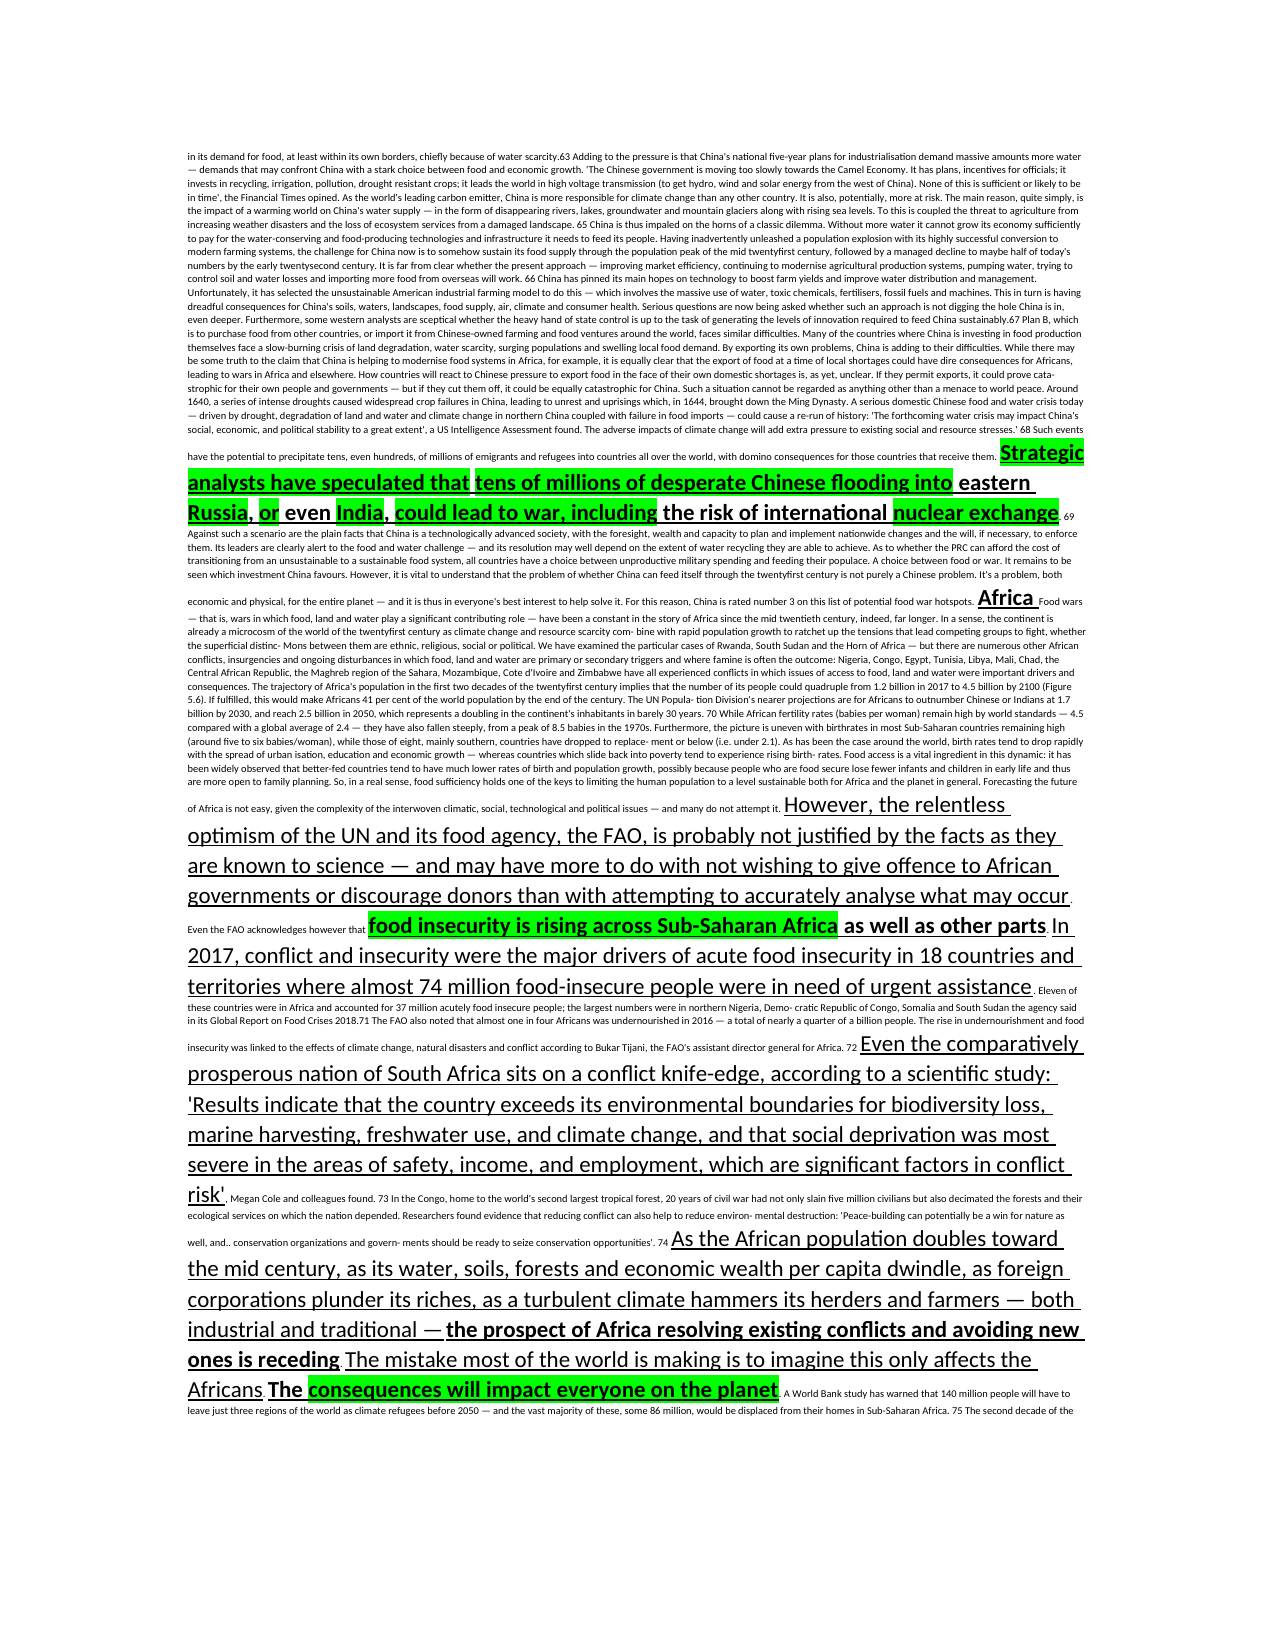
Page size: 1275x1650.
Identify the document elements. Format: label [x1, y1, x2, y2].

text [187, 150, 1087, 1417]
